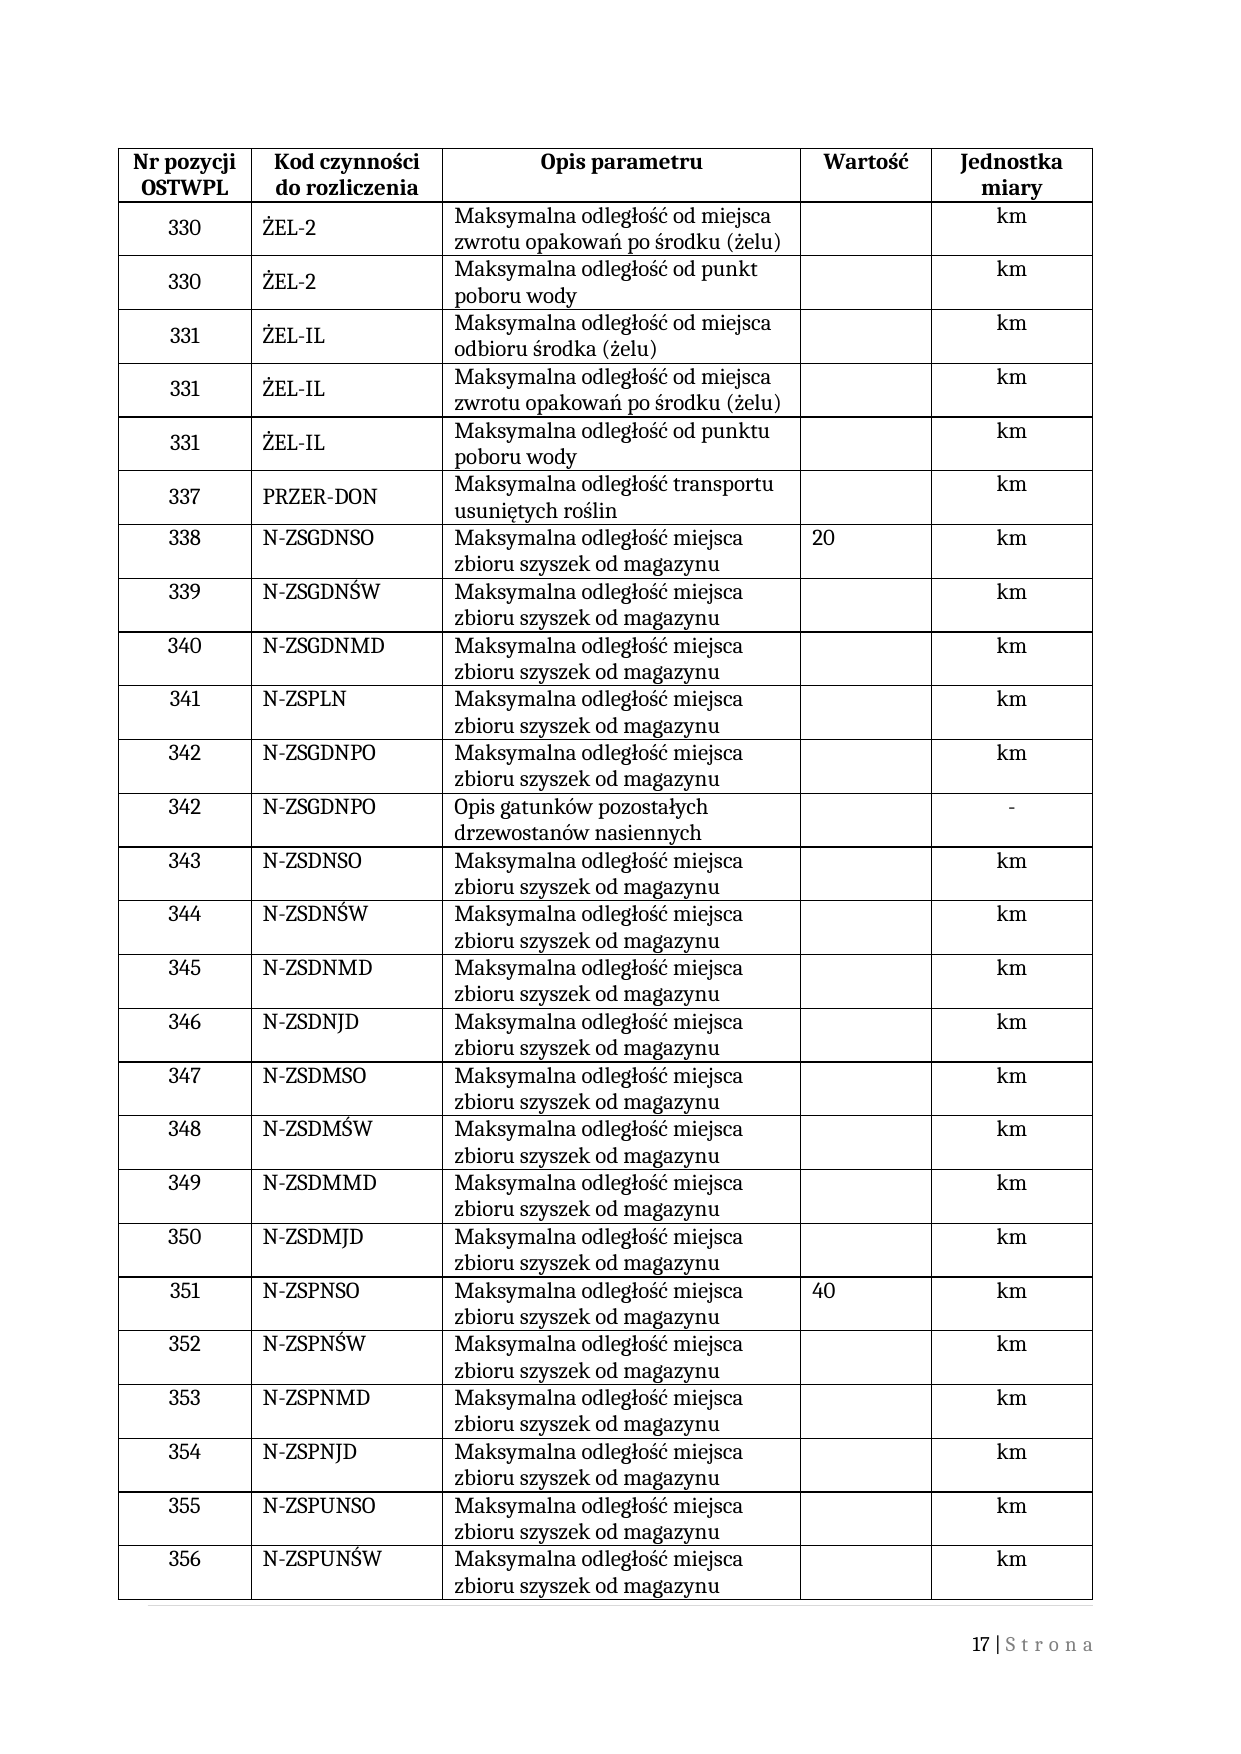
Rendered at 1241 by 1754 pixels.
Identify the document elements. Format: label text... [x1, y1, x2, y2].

table_cell N-ZSDMSO [252, 1063, 442, 1115]
table_cell N-ZSPNSO [252, 1278, 442, 1330]
table_cell N-ZSPUNŚW [252, 1546, 442, 1599]
table_cell [801, 203, 931, 255]
table_cell [801, 740, 931, 793]
table_cell Maksymalna odległość miejsca zbioru szyszek od magazynu [443, 740, 800, 793]
table_cell N-ZSPNMD [252, 1385, 442, 1438]
table_cell [801, 848, 931, 900]
table_cell ŻEL-IL [252, 364, 442, 416]
table_cell 347 [119, 1063, 251, 1115]
table_cell 331 [119, 364, 251, 416]
table_cell Maksymalna odległość miejsca zbioru szyszek od magazynu [443, 1009, 800, 1061]
table_cell [801, 1493, 931, 1545]
table_cell km [932, 848, 1092, 900]
table_cell km [932, 1170, 1092, 1223]
table_cell [801, 1331, 931, 1384]
table_cell Maksymalna odległość miejsca zbioru szyszek od magazynu [443, 1116, 800, 1169]
table_cell 330 [119, 203, 251, 255]
table_header Kod czynności do rozliczenia [252, 149, 442, 201]
table_cell Maksymalna odległość od punkt poboru wody [443, 256, 800, 309]
table_cell [801, 633, 931, 685]
table_cell Maksymalna odległość miejsca zbioru szyszek od magazynu [443, 955, 800, 1008]
table_cell Opis gatunków pozostałych drzewostanów nasiennych [443, 794, 800, 846]
table_cell km [932, 203, 1092, 255]
table_cell km [932, 256, 1092, 309]
table_cell [801, 1170, 931, 1223]
table_cell 341 [119, 686, 251, 739]
table_cell 355 [119, 1493, 251, 1545]
table_cell Maksymalna odległość od punktu poboru wody [443, 418, 800, 470]
table_cell 349 [119, 1170, 251, 1223]
table_cell N-ZSDNMD [252, 955, 442, 1008]
table_cell [801, 256, 931, 309]
table_cell km [932, 1278, 1092, 1330]
table_cell 353 [119, 1385, 251, 1438]
table_cell N-ZSPUNSO [252, 1493, 442, 1545]
table_cell km [932, 955, 1092, 1008]
table_cell [801, 418, 931, 470]
table_cell 352 [119, 1331, 251, 1384]
table_cell 342 [119, 794, 251, 846]
table_cell 356 [119, 1546, 251, 1599]
table_cell Maksymalna odległość od miejsca zwrotu opakowań po środku (żelu) [443, 364, 800, 416]
table_cell 348 [119, 1116, 251, 1169]
table_cell Maksymalna odległość od miejsca odbioru środka (żelu) [443, 310, 800, 363]
table_cell N-ZSPNJD [252, 1439, 442, 1491]
table_cell 40 [801, 1278, 931, 1330]
table_cell Maksymalna odległość miejsca zbioru szyszek od magazynu [443, 901, 800, 954]
table_cell km [932, 633, 1092, 685]
table_cell km [932, 310, 1092, 363]
table_cell [801, 1385, 931, 1438]
table_cell Maksymalna odległość miejsca zbioru szyszek od magazynu [443, 579, 800, 631]
table_cell 343 [119, 848, 251, 900]
table_cell N-ZSGDNMD [252, 633, 442, 685]
table_cell [801, 471, 931, 524]
table_cell N-ZSGDNSO [252, 525, 442, 578]
table_cell [801, 310, 931, 363]
table_cell Maksymalna odległość miejsca zbioru szyszek od magazynu [443, 1063, 800, 1115]
table_cell 339 [119, 579, 251, 631]
table_cell ŻEL-2 [252, 203, 442, 255]
table_cell ŻEL-IL [252, 310, 442, 363]
table_cell 338 [119, 525, 251, 578]
table_cell km [932, 1385, 1092, 1438]
table_header Opis parametru [443, 149, 800, 201]
table_cell km [932, 364, 1092, 416]
table_cell N-ZSDMMD [252, 1170, 442, 1223]
table_cell 351 [119, 1278, 251, 1330]
table_cell 344 [119, 901, 251, 954]
table_cell 345 [119, 955, 251, 1008]
table_cell km [932, 1116, 1092, 1169]
table_cell ŻEL-2 [252, 256, 442, 309]
table_cell [801, 1546, 931, 1599]
table_cell km [932, 1224, 1092, 1276]
table_cell [801, 1439, 931, 1491]
table_cell [801, 686, 931, 739]
table_cell Maksymalna odległość miejsca zbioru szyszek od magazynu [443, 525, 800, 578]
table_cell N-ZSGDNŚW [252, 579, 442, 631]
table_cell Maksymalna odległość transportu usuniętych roślin [443, 471, 800, 524]
table_cell [801, 1116, 931, 1169]
table_cell N-ZSDMŚW [252, 1116, 442, 1169]
table_cell km [932, 579, 1092, 631]
table_cell Maksymalna odległość miejsca zbioru szyszek od magazynu [443, 633, 800, 685]
table_cell km [932, 1493, 1092, 1545]
table_cell [801, 794, 931, 846]
table_cell PRZER-DON [252, 471, 442, 524]
table_cell N-ZSPNŚW [252, 1331, 442, 1384]
table_cell [801, 1224, 931, 1276]
table_cell 331 [119, 418, 251, 470]
table_cell 20 [801, 525, 931, 578]
table_cell 340 [119, 633, 251, 685]
table_header Jednostka miary [932, 149, 1092, 201]
table_cell km [932, 471, 1092, 524]
table_cell km [932, 1063, 1092, 1115]
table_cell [443, 203, 800, 255]
table_cell 354 [119, 1439, 251, 1491]
table_cell km [932, 901, 1092, 954]
table_cell [801, 364, 931, 416]
table_cell Maksymalna odległość miejsca zbioru szyszek od magazynu [443, 848, 800, 900]
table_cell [443, 1546, 800, 1599]
table_header Wartość [801, 149, 931, 201]
table_cell 346 [119, 1009, 251, 1061]
table_cell N-ZSDMJD [252, 1224, 442, 1276]
table_cell 331 [119, 310, 251, 363]
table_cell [443, 1493, 800, 1545]
table_cell Maksymalna odległość miejsca zbioru szyszek od magazynu [443, 1224, 800, 1276]
table_cell [801, 1009, 931, 1061]
table_cell km [932, 418, 1092, 470]
table_cell Maksymalna odległość miejsca zbioru szyszek od magazynu [443, 686, 800, 739]
table_header Nr pozycji OSTWPL [119, 149, 251, 201]
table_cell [443, 1439, 800, 1491]
table_cell - [932, 794, 1092, 846]
table_cell [801, 1063, 931, 1115]
table_cell km [932, 1009, 1092, 1061]
table_cell ŻEL-IL [252, 418, 442, 470]
table_cell N-ZSGDNPO [252, 794, 442, 846]
table_cell km [932, 1439, 1092, 1491]
table_cell Maksymalna odległość miejsca zbioru szyszek od magazynu [443, 1331, 800, 1384]
table_cell Maksymalna odległość miejsca zbioru szyszek od magazynu [443, 1170, 800, 1223]
table_cell km [932, 740, 1092, 793]
table_cell Maksymalna odległość miejsca zbioru szyszek od magazynu [443, 1385, 800, 1438]
table_cell [801, 901, 931, 954]
table_cell 350 [119, 1224, 251, 1276]
table_cell km [932, 1546, 1092, 1599]
table_cell [801, 579, 931, 631]
table_cell Maksymalna odległość miejsca zbioru szyszek od magazynu [443, 1278, 800, 1330]
table_cell [801, 955, 931, 1008]
table_cell km [932, 1331, 1092, 1384]
table_cell N-ZSDNŚW [252, 901, 442, 954]
table_cell 337 [119, 471, 251, 524]
table_cell N-ZSDNJD [252, 1009, 442, 1061]
table_cell km [932, 525, 1092, 578]
table_cell N-ZSGDNPO [252, 740, 442, 793]
table_cell 342 [119, 740, 251, 793]
table_cell 330 [119, 256, 251, 309]
table_cell N-ZSPLN [252, 686, 442, 739]
table_cell km [932, 686, 1092, 739]
table_cell N-ZSDNSO [252, 848, 442, 900]
